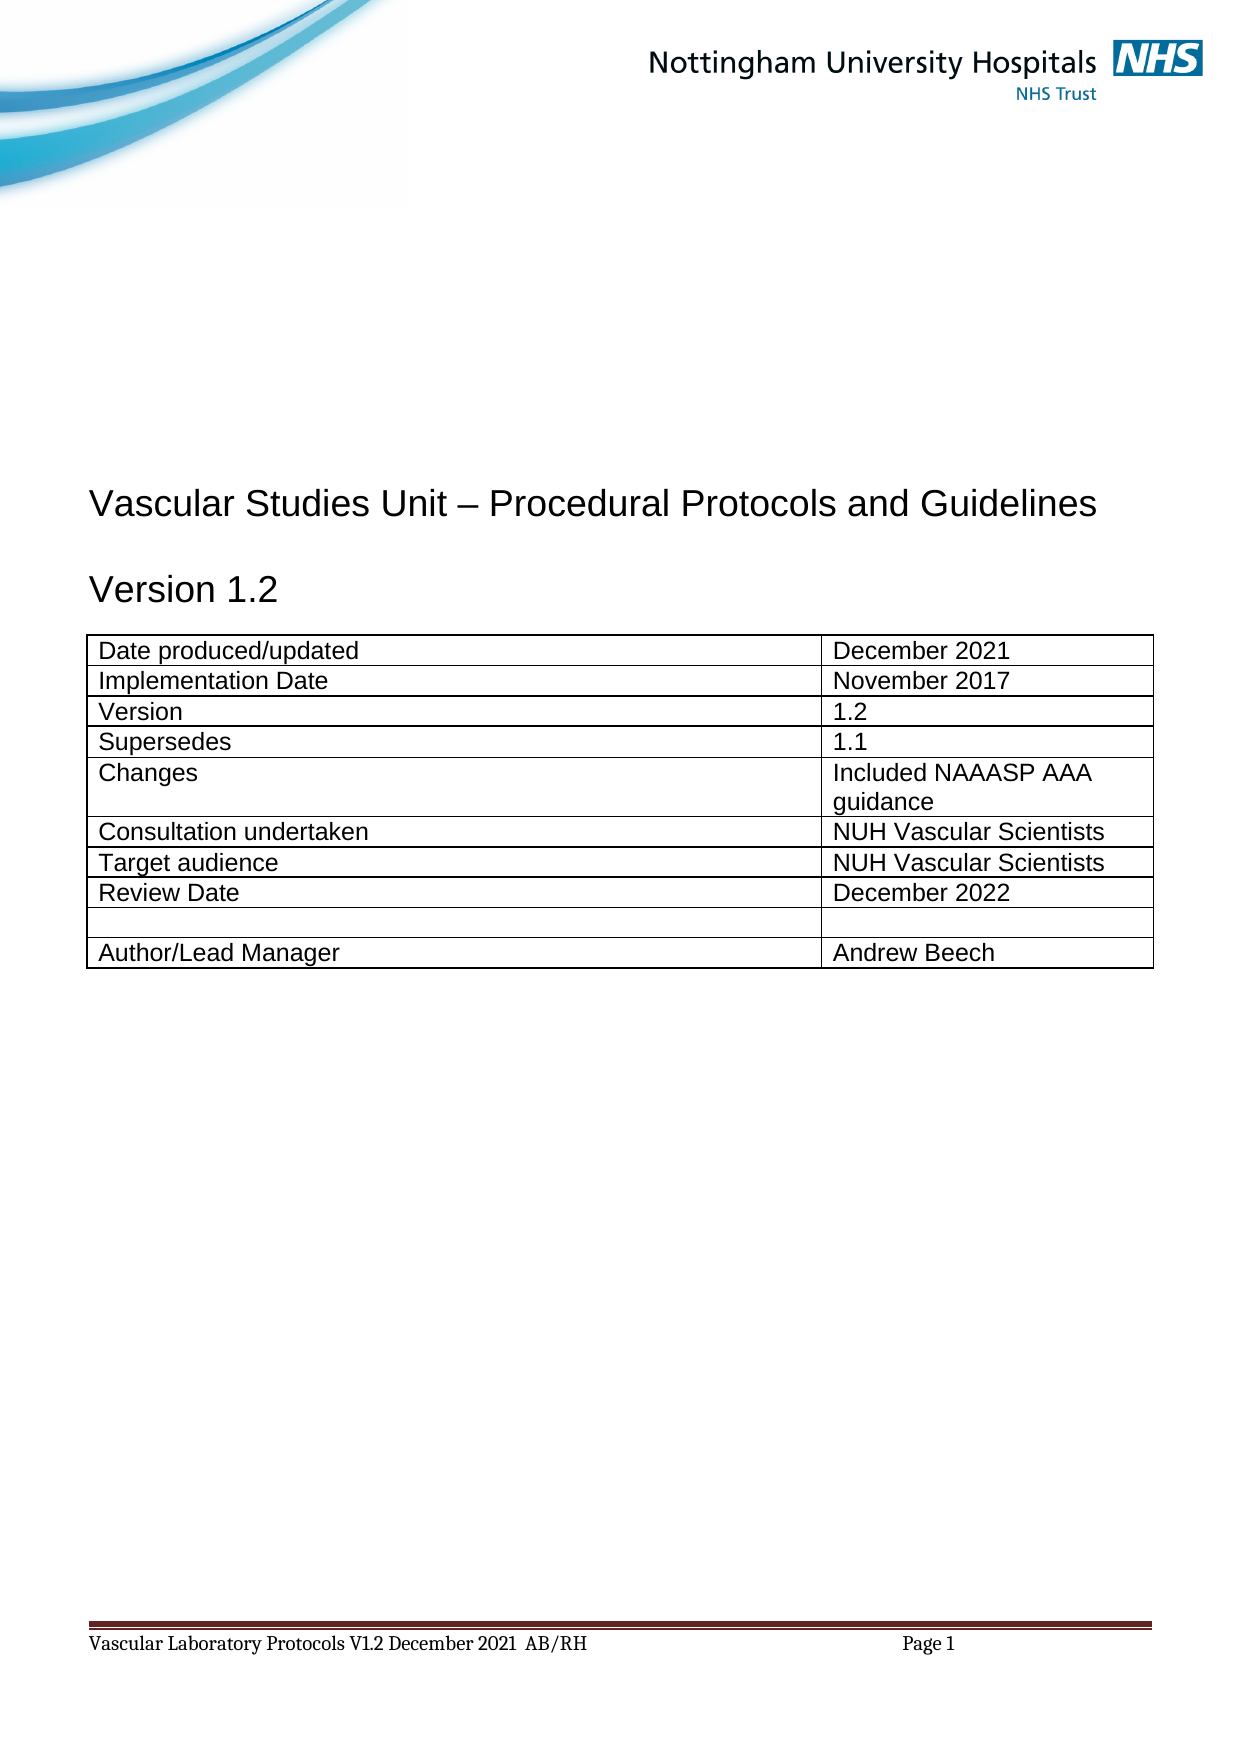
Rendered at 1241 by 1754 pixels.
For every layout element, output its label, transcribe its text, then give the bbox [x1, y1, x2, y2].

table_cell 1.2 [822, 697, 1153, 725]
table_cell Andrew Beech [822, 938, 1153, 967]
picture [0, 0, 408, 206]
text Version 1.2 [89, 567, 1152, 610]
table_cell [88, 908, 821, 937]
table_cell December 2022 [822, 878, 1153, 907]
table_header Date produced/updated [88, 636, 821, 665]
table_cell Changes [88, 758, 821, 816]
table_cell Consultation undertaken [88, 817, 821, 846]
table_cell NUH Vascular Scientists [822, 817, 1153, 846]
table_cell NUH Vascular Scientists [822, 848, 1153, 876]
table_cell Supersedes [88, 727, 821, 757]
table_cell November 2017 [822, 666, 1153, 695]
table_cell Author/Lead Manager [88, 938, 821, 967]
table_cell Implementation Date [88, 666, 821, 695]
table_cell Version [88, 697, 821, 725]
table_cell Included NAAASP AAA guidance [822, 758, 1153, 816]
subtitle Vascular Studies Unit – Procedural Protocols and Guidelines [89, 481, 1152, 524]
table_cell [822, 908, 1153, 937]
picture [645, 30, 1212, 106]
table_cell 1.1 [822, 727, 1153, 757]
table_cell Review Date [88, 878, 821, 907]
table_header December 2021 [822, 636, 1153, 665]
table_cell Target audience [88, 848, 821, 876]
